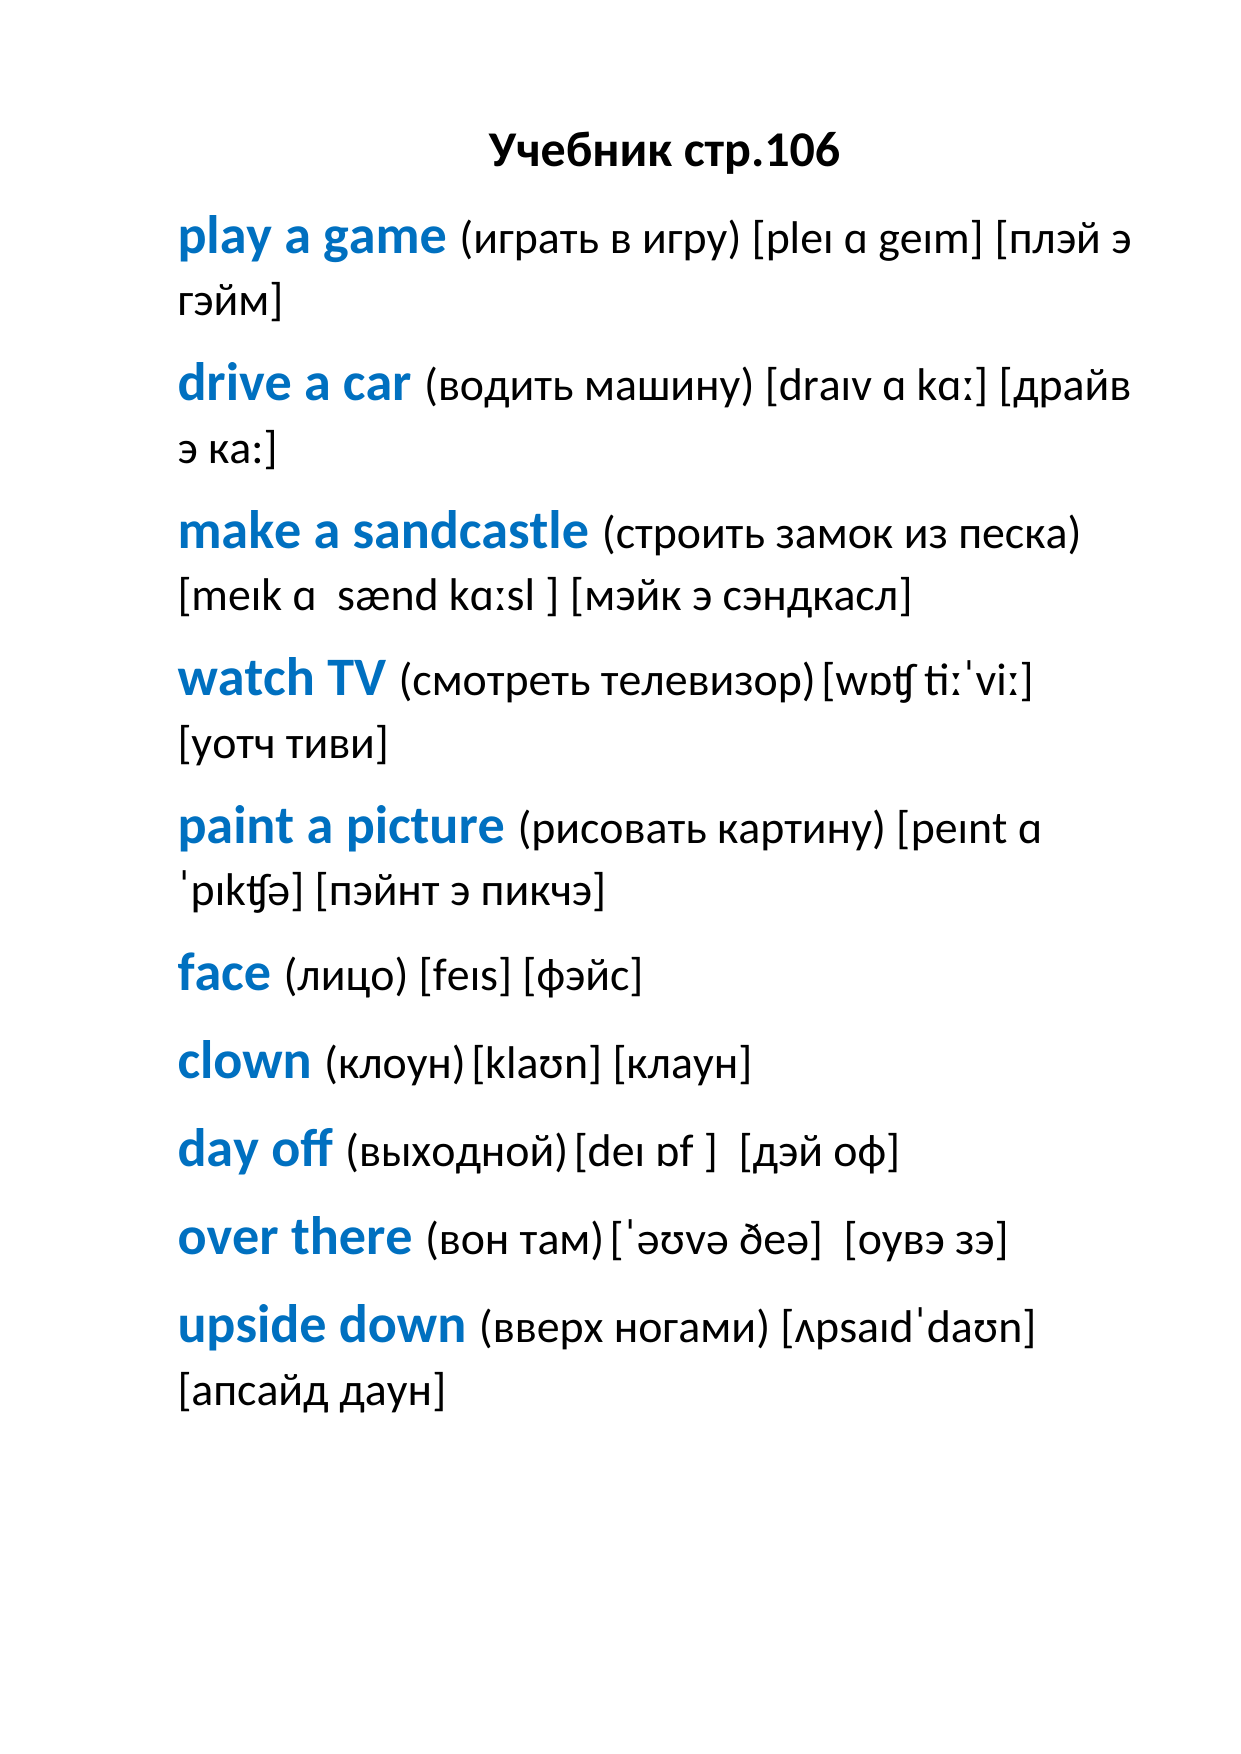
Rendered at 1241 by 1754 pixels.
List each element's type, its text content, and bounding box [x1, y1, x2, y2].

text upside down (вверх ногами) [ʌpsaɪdˈdaʊn] [апсайд даун] [177, 1290, 1152, 1417]
text play a game (играть в игру) [pleɪ ɑ geɪm] [плэй э гэйм] [177, 201, 1152, 327]
text face (лицо) [feɪs] [фэйс] [177, 938, 1152, 1004]
text paint a picture (рисовать картину) [peɪnt ɑ ˈpɪkʧə] [пэйнт э пикчэ] [177, 791, 1152, 917]
text day off (выходной) [deɪ ɒf ] [дэй оф] [177, 1114, 1152, 1180]
text drive a car (водить машину) [draɪv ɑ kɑː] [драйв э ка:] [177, 348, 1152, 474]
text make a sandcastle (строить замок из песка) [meɪk ɑ sænd kɑːsl ] [мэйк э сэндкасл] [177, 496, 1152, 622]
text Учебник стр.106 [177, 118, 1152, 179]
text clown (клоун) [klaʊn] [клаун] [177, 1026, 1152, 1092]
text watch TV (смотреть телевизор) [wɒʧ tiːˈviː] [уотч тиви] [177, 643, 1152, 769]
text over there (вон там) [ˈəʊvə ðeə] [оувэ зэ] [177, 1202, 1152, 1268]
